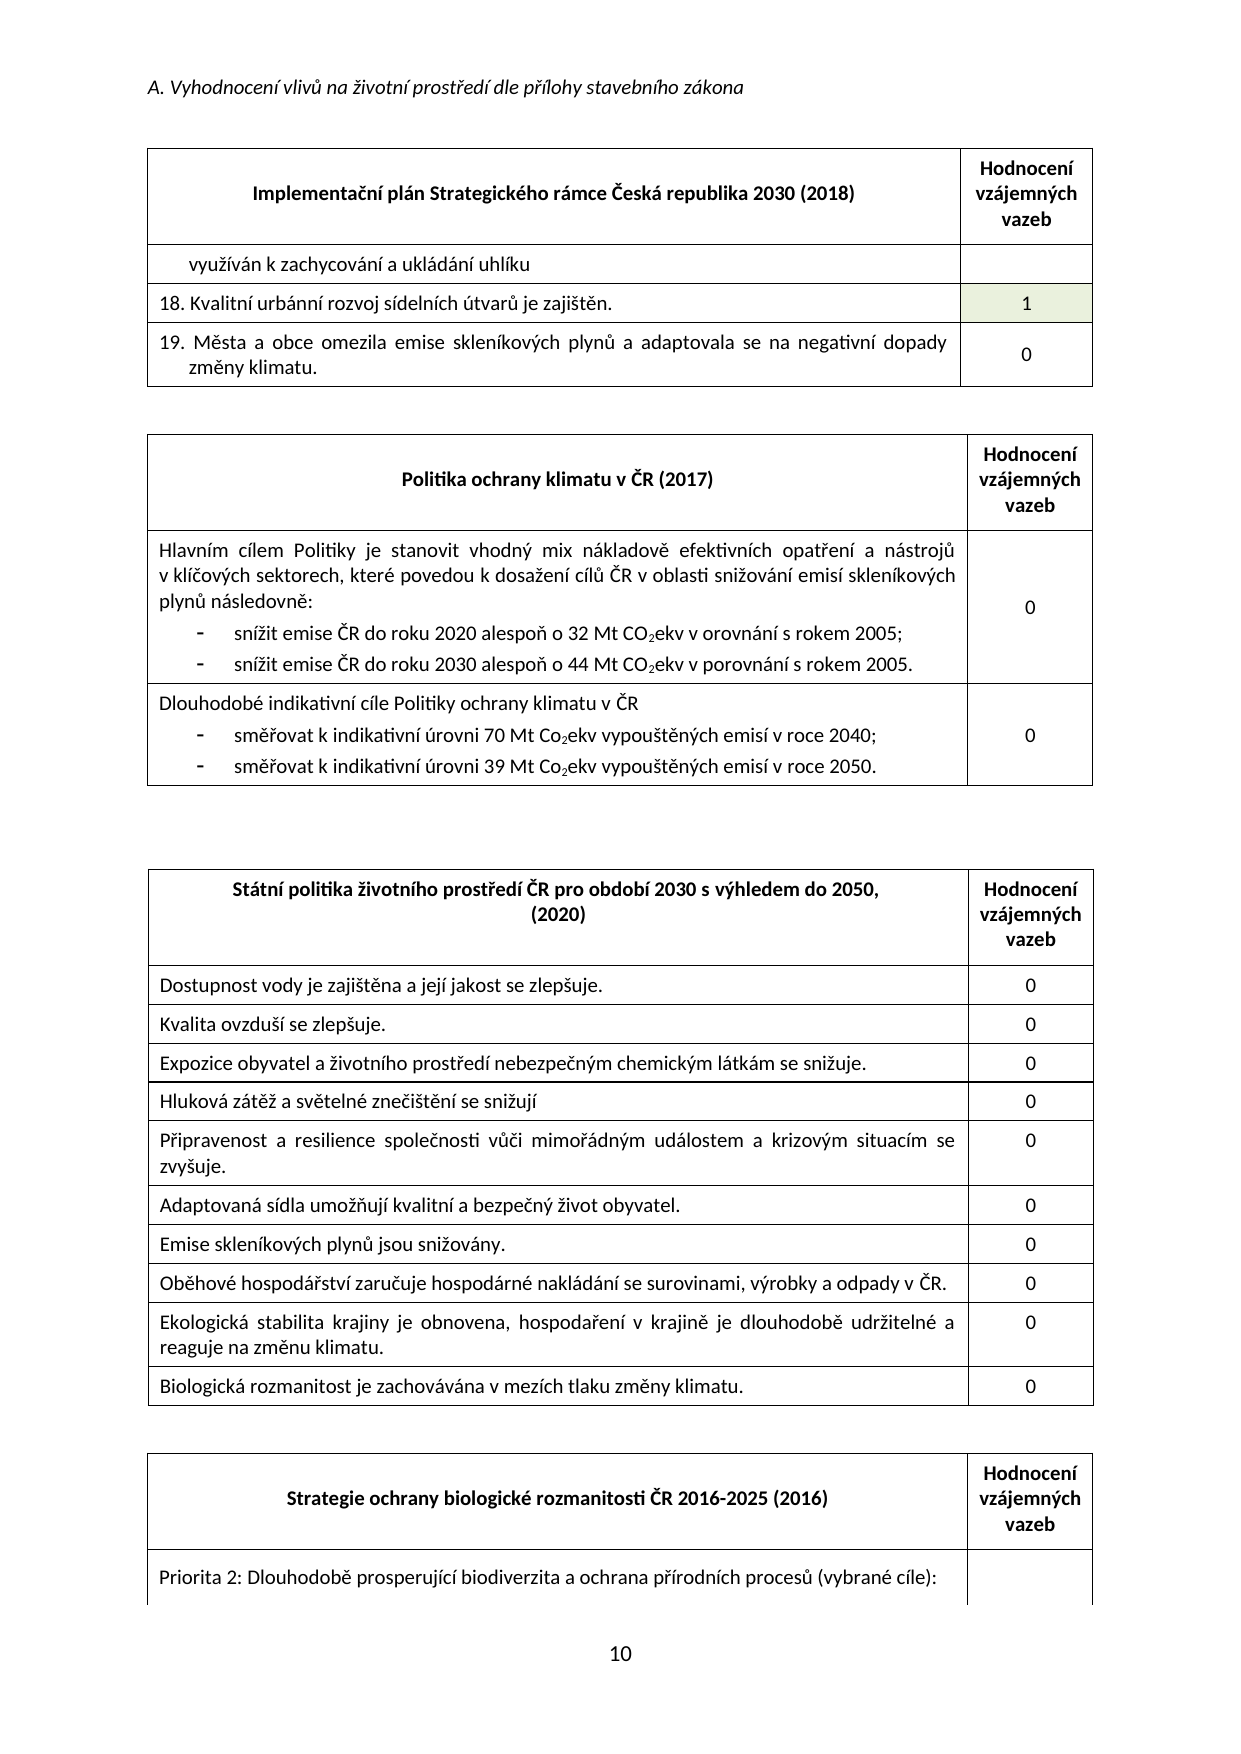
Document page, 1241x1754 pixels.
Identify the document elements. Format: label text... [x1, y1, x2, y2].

table_cell Emise skleníkových plynů jsou snižovány. [149, 1225, 968, 1263]
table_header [148, 1454, 967, 1549]
table_header Státní politika životního prostředí ČR pro období 2030 s výhledem do 2050, (2020) [149, 870, 968, 964]
table_cell 18. Kvalitní urbánní rozvoj sídelních útvarů je zajištěn. [148, 284, 960, 322]
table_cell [148, 245, 960, 283]
table_cell 0 [969, 1264, 1093, 1302]
table_header Hodnocení vzájemných vazeb [968, 1454, 1092, 1549]
table_cell 19. Města a obce omezila emise skleníkových plynů a adaptovala se na negativní dopady změny klimatu. [148, 323, 960, 386]
table_cell 0 [969, 1186, 1093, 1224]
table_cell 0 [969, 1005, 1093, 1042]
table_cell Expozice obyvatel a životního prostředí nebezpečným chemickým látkám se snižuje. [149, 1044, 968, 1081]
table_header Hodnocení vzájemných vazeb [961, 149, 1092, 244]
table_cell Ekologická stabilita krajiny je obnovena, hospodaření v krajině je dlouhodobě udržitelné a reaguje na změnu klimatu. [149, 1303, 968, 1366]
table_cell 0 [969, 1121, 1093, 1185]
table_header Hodnocení vzájemných vazeb [969, 870, 1093, 964]
table_cell 0 [969, 1083, 1093, 1120]
table_cell Dlouhodobé indikativní cíle Politiky ochrany klimatu v ČR směřovat k indikativní úrovni 70 Mt Co2ekv vypouštěných emisí v roce 2040; směřovat k indikativní úrovni 39 Mt Co2ekv vypouštěných emisí v roce 2050. [148, 684, 967, 785]
table_cell [968, 1550, 1092, 1605]
table_cell 0 [969, 1225, 1093, 1263]
table_cell Hluková zátěž a světelné znečištění se snižují [149, 1083, 968, 1120]
table_cell Kvalita ovzduší se zlepšuje. [149, 1005, 968, 1042]
table_cell 0 [961, 245, 1092, 283]
table_cell Připravenost a resilience společnosti vůči mimořádným událostem a krizovým situacím se zvyšuje. [149, 1121, 968, 1185]
table_cell 1 [961, 284, 1092, 322]
table_cell 0 [969, 1303, 1093, 1366]
table_cell Priorita 2: Dlouhodobě prosperující biodiverzita a ochrana přírodních procesů (vybrané cíle): [148, 1550, 967, 1605]
table_header Politika ochrany klimatu v ČR (2017) [148, 435, 967, 530]
table_cell 0 [969, 1044, 1093, 1081]
table_header Implementační plán Strategického rámce Česká republika 2030 (2018) [148, 149, 960, 244]
table_cell Oběhové hospodářství zaručuje hospodárné nakládání se surovinami, výrobky a odpady v ČR. [149, 1264, 968, 1302]
table_cell Hlavním cílem Politiky je stanovit vhodný mix nákladově efektivních opatření a nástrojů v klíčových sektorech, které povedou k dosažení cílů ČR v oblasti snižování emisí skleníkových plynů následovně: snížit emise ČR do roku 2020 alespoň o 32 Mt CO2ekv v orovnání s rokem 2005; snížit emise ČR do roku 2030 alespoň o 44 Mt CO2ekv v porovnání s rokem 2005. [148, 531, 967, 683]
table_cell 0 [969, 1367, 1093, 1405]
table_cell 0 [969, 966, 1093, 1003]
table_cell 0 [968, 684, 1092, 785]
table_cell Adaptovaná sídla umožňují kvalitní a bezpečný život obyvatel. [149, 1186, 968, 1224]
table_cell Dostupnost vody je zajištěna a její jakost se zlepšuje. [149, 966, 968, 1003]
table_cell 0 [961, 323, 1092, 386]
table_cell 0 [968, 531, 1092, 683]
table_cell Biologická rozmanitost je zachovávána v mezích tlaku změny klimatu. [149, 1367, 968, 1405]
table_header Hodnocení vzájemných vazeb [968, 435, 1092, 530]
